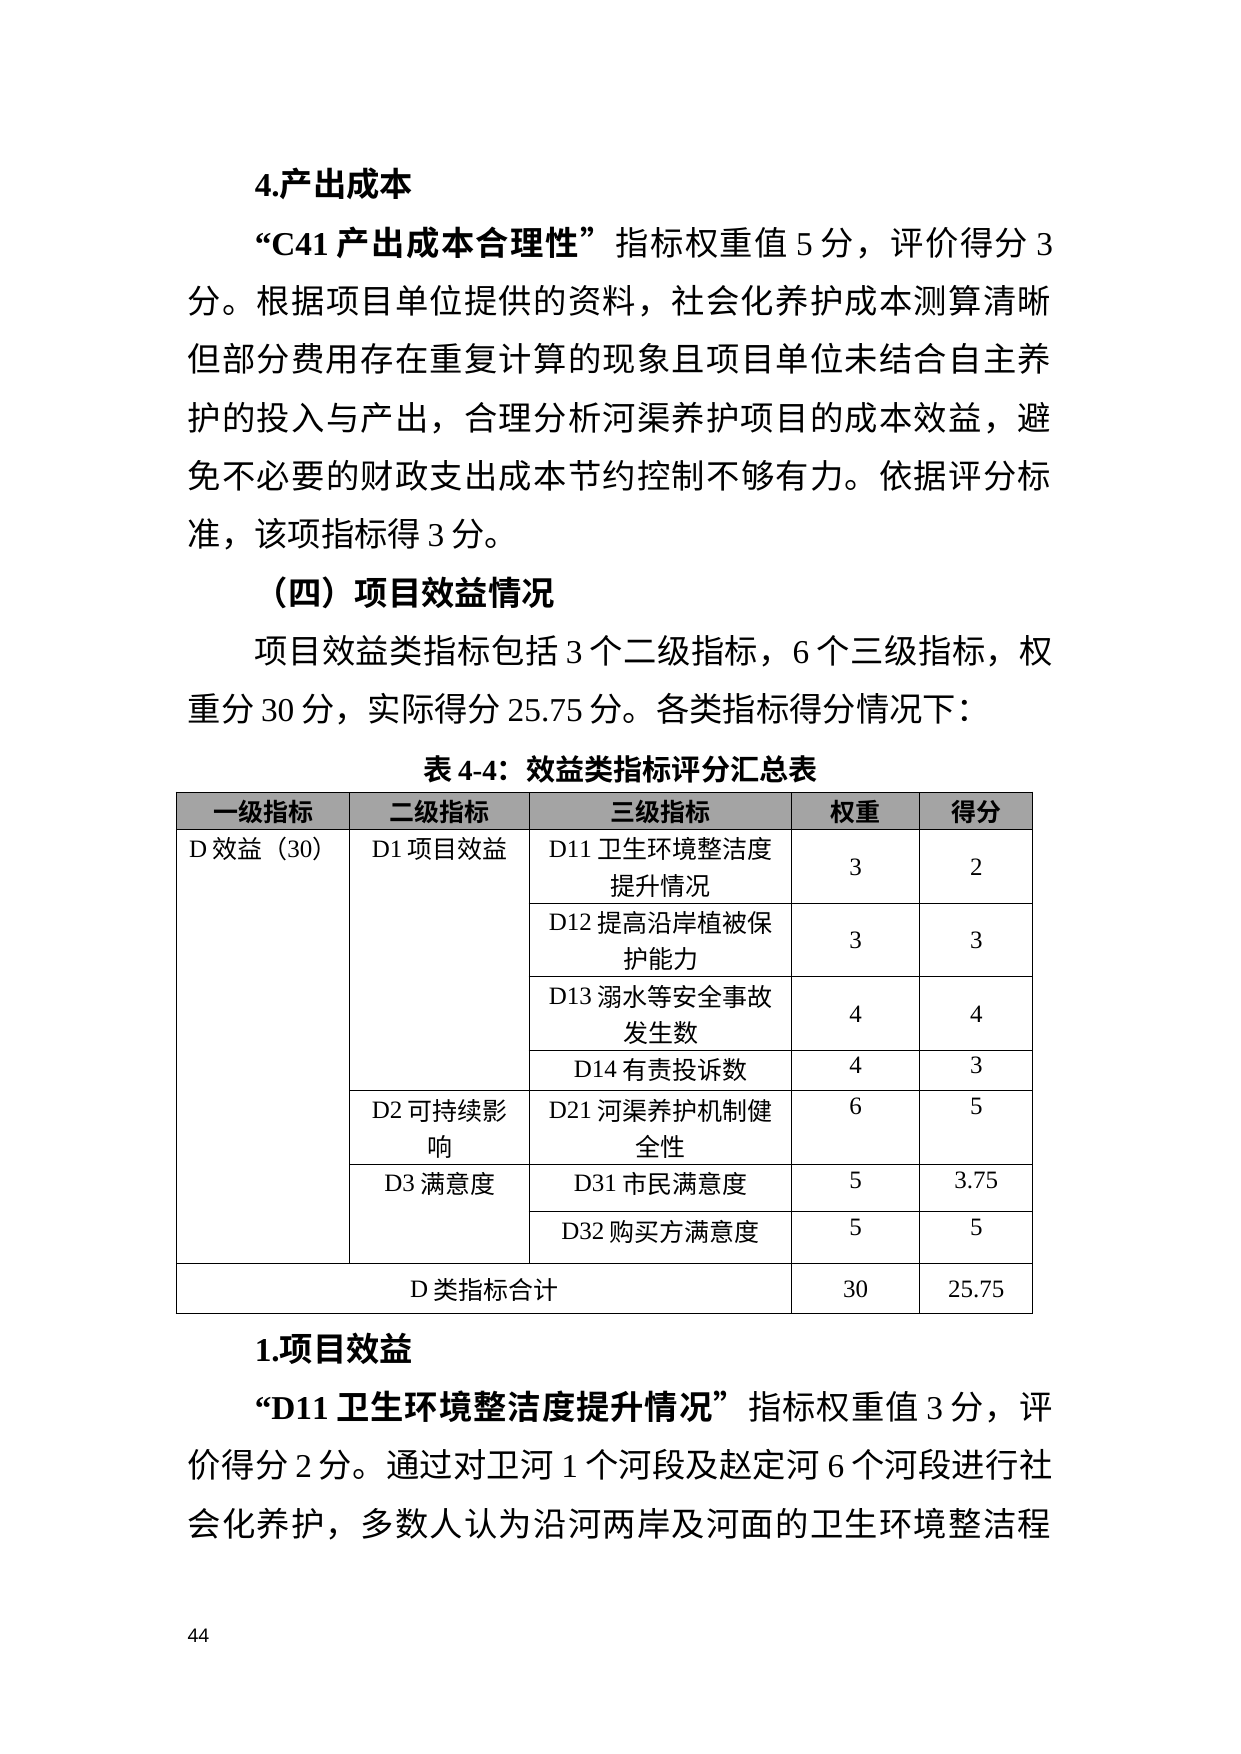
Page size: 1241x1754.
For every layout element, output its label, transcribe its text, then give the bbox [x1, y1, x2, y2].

table_cell 3.75 [920, 1165, 1032, 1211]
text （四）项目效益情况 [187, 558, 1053, 617]
table_header 一级指标 [177, 793, 349, 829]
table_cell D效益（30） [177, 830, 349, 1262]
table_cell 25.75 [920, 1264, 1032, 1313]
table_cell D11卫生环境整洁度提升情况 [530, 830, 791, 902]
table_cell D3满意度 [350, 1165, 529, 1262]
table_cell 5 [792, 1165, 919, 1211]
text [187, 1373, 1053, 1548]
text 项目效益类指标包括3个二级指标，6个三级指标，权重分30分，实际得分25.75分。各类指标得分情况下： [187, 617, 1053, 733]
table_cell D31市民满意度 [530, 1165, 791, 1211]
table_cell 5 [792, 1212, 919, 1262]
table_cell D14有责投诉数 [530, 1051, 791, 1090]
text 表4-4：效益类指标评分汇总表 [187, 733, 1053, 792]
table_header 权重 [792, 793, 919, 829]
table_cell 5 [920, 1091, 1032, 1164]
table_cell 4 [792, 1051, 919, 1090]
table_cell D2可持续影响 [350, 1091, 529, 1164]
table_cell 4 [920, 977, 1032, 1049]
table_header 三级指标 [530, 793, 791, 829]
table_header 二级指标 [350, 793, 529, 829]
text 4.产出成本 [187, 150, 1053, 208]
table_cell D32购买方满意度 [530, 1212, 791, 1262]
table_cell 6 [792, 1091, 919, 1164]
table_cell 3 [920, 904, 1032, 976]
table_cell D12提高沿岸植被保护能力 [530, 904, 791, 976]
table_cell 3 [920, 1051, 1032, 1090]
table_cell 3 [792, 830, 919, 902]
table_cell D21河渠养护机制健全性 [530, 1091, 791, 1164]
table_cell D1项目效益 [350, 830, 529, 1090]
table_cell 2 [920, 830, 1032, 902]
table_cell D类指标合计 [177, 1264, 791, 1313]
table_cell 3 [792, 904, 919, 976]
table_header 得分 [920, 793, 1032, 829]
table_cell 5 [920, 1212, 1032, 1262]
text “C41产出成本合理性”指标权重值5分，评价得分3分。根据项目单位提供的资料，社会化养护成本测算清晰，但部分费用存在重复计算的现象且项目单位未结合自主养护的投入与产出，合理分析河渠养护项目的成本效益，避免不必要的财政支出成本节约控制不够有力。依据评分标准，该项指标得3分。 [187, 208, 1053, 558]
table_cell 4 [792, 977, 919, 1049]
table_cell 30 [792, 1264, 919, 1313]
table_cell D13溺水等安全事故发生数 [530, 977, 791, 1049]
subtitle 1.项目效益 [187, 1314, 1053, 1373]
